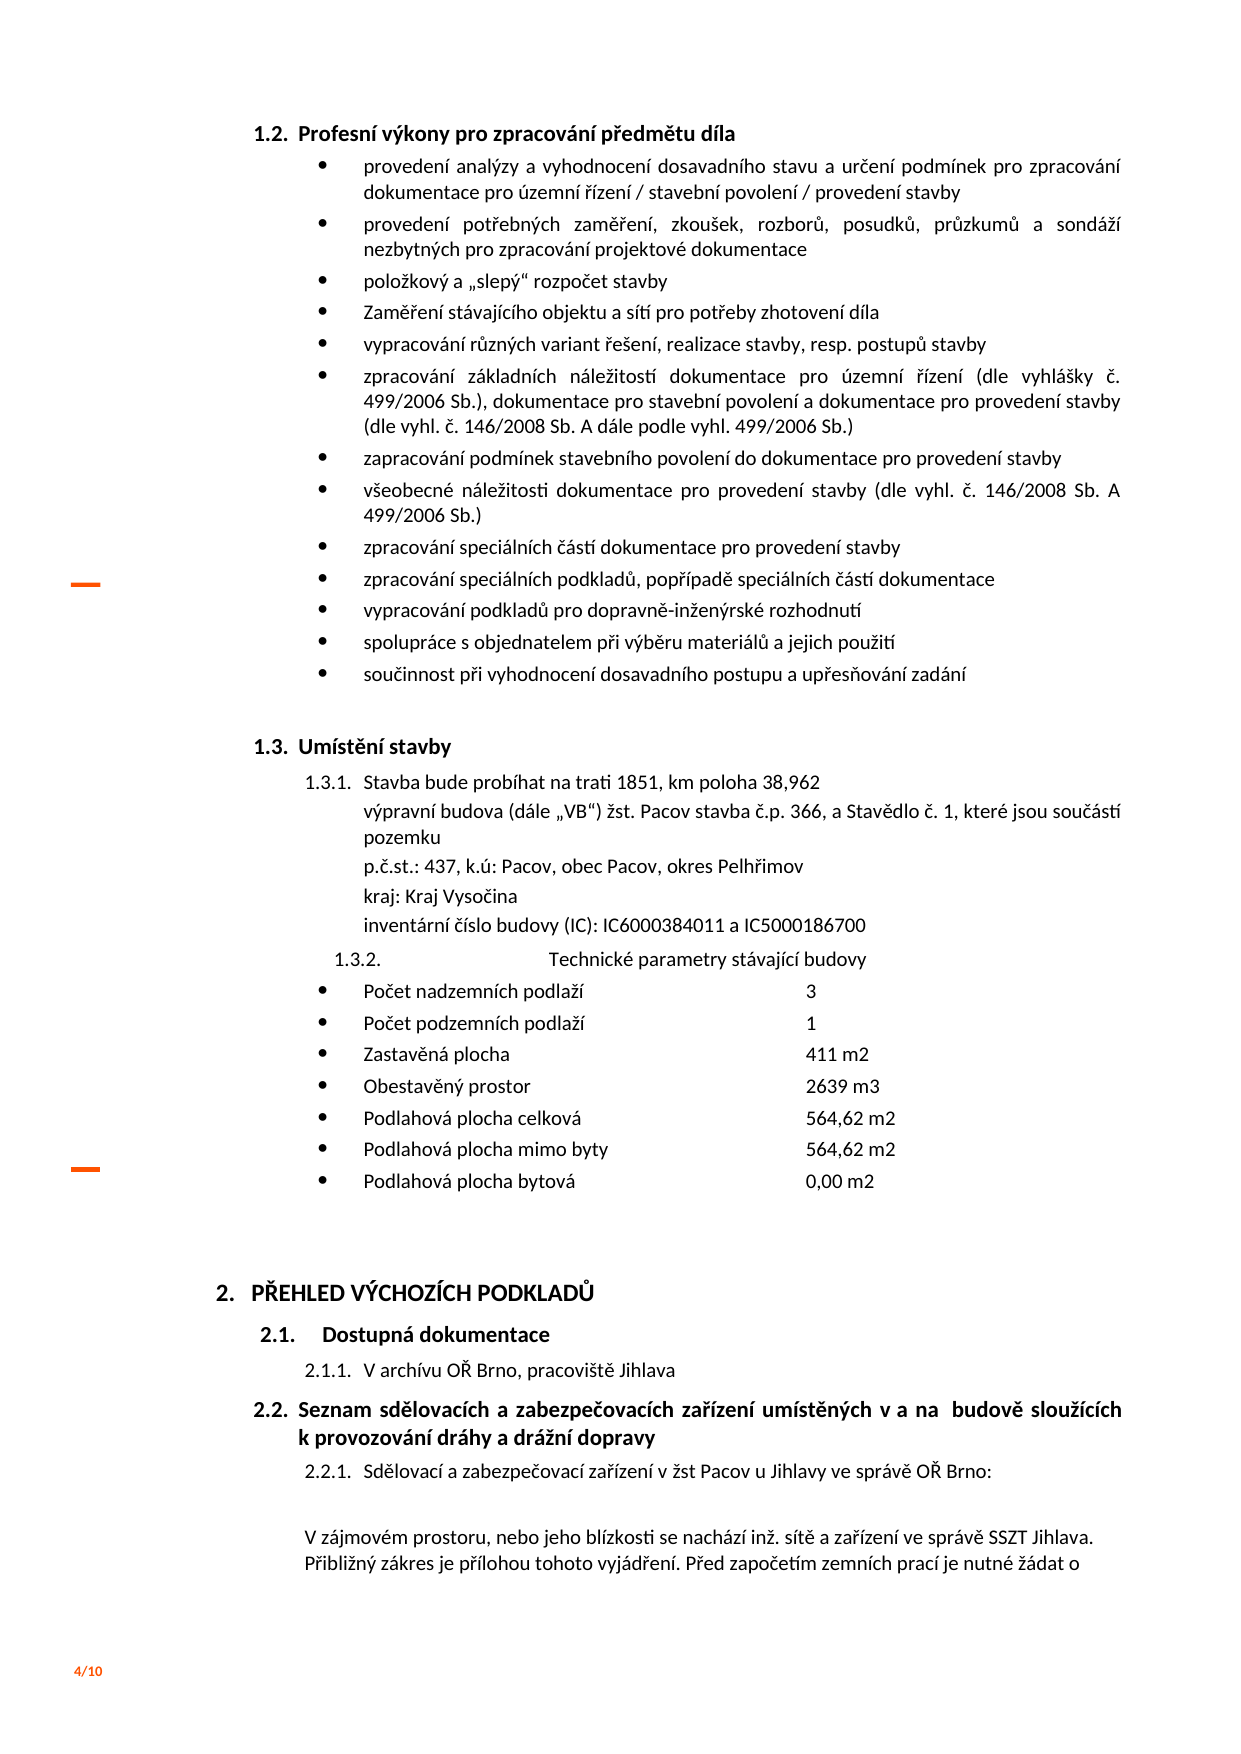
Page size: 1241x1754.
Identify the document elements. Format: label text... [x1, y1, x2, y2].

list Podlahová plocha bytová 0,00 m2 [318, 1168, 1122, 1193]
list kraj: Kraj Vysočina [363, 883, 1122, 908]
list součinnost při vyhodnocení dosavadního postupu a upřesňování zadání [318, 661, 1122, 686]
text Profesní výkony pro zpracování předmětu díla [253, 119, 1122, 147]
list p.č.st.: 437, k.ú: Pacov, obec Pacov, okres Pelhřimov [363, 853, 1122, 879]
list provedení potřebných zaměření, zkoušek, rozborů, posudků, průzkumů a sondáží nezbytných pro zpracování projektové dokumentace [318, 211, 1122, 262]
list vypracování podkladů pro dopravně-inženýrské rozhodnutí [318, 597, 1122, 623]
list zapracování podmínek stavebního povolení do dokumentace pro provedení stavby [318, 445, 1122, 471]
list zpracování speciálních částí dokumentace pro provedení stavby [318, 534, 1122, 559]
list spolupráce s objednatelem při výběru materiálů a jejich použití [318, 629, 1122, 654]
text V archívu OŘ Brno, pracoviště Jihlava [304, 1357, 1122, 1382]
list všeobecné náležitosti dokumentace pro provedení stavby (dle vyhl. č. 146/2008 Sb. A 499/2006 Sb.) [318, 477, 1122, 528]
list Podlahová plocha celková 564,62 m2 [318, 1105, 1122, 1130]
text Stavba bude probíhat na trati 1851, km poloha 38,962 [304, 769, 1122, 794]
list zpracování speciálních podkladů, popřípadě speciálních částí dokumentace [318, 566, 1122, 591]
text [304, 1524, 1122, 1575]
list zpracování základních náležitostí dokumentace pro územní řízení (dle vyhlášky č. 499/2006 Sb.), dokumentace pro stavební povolení a dokumentace pro provedení stavby (dle vyhl. č. 146/2008 Sb. A dále podle vyhl. 499/2006 Sb.) [318, 363, 1122, 439]
list vypracování různých variant řešení, realizace stavby, resp. postupů stavby [318, 331, 1122, 357]
list Počet nadzemních podlaží 3 [318, 978, 1122, 1003]
list inventární číslo budovy (IC): IC6000384011 a IC5000186700 [363, 913, 1122, 938]
text Dostupná dokumentace [260, 1321, 1122, 1349]
text Umístění stavby [253, 732, 1122, 761]
text Sdělovací a zabezpečovací zařízení v žst Pacov u Jihlavy ve správě OŘ Brno: [304, 1458, 1122, 1484]
text Technické parametry stávající budovy [334, 946, 1122, 972]
list Zastavěná plocha 411 m2 [318, 1041, 1122, 1067]
list provedení analýzy a vyhodnocení dosavadního stavu a určení podmínek pro zpracování dokumentace pro územní řízení / stavební povolení / provedení stavby [318, 154, 1122, 204]
list Podlahová plocha mimo byty 564,62 m2 [318, 1136, 1122, 1162]
list Zaměření stávajícího objektu a sítí pro potřeby zhotovení díla [318, 299, 1122, 325]
list výpravní budova (dále „VB“) žst. Pacov stavba č.p. 366, a Stavědlo č. 1, které jsou součástí pozemku [363, 798, 1122, 849]
list položkový a „slepý“ rozpočet stavby [318, 268, 1122, 293]
list Počet podzemních podlaží 1 [318, 1010, 1122, 1035]
text Seznam sdělovacích a zabezpečovacích zařízení umístěných v a na budově sloužících k provozování dráhy a drážní dopravy [253, 1395, 1122, 1451]
text přehled výchozích podkladů [216, 1278, 1122, 1308]
list Obestavěný prostor 2639 m3 [318, 1073, 1122, 1098]
